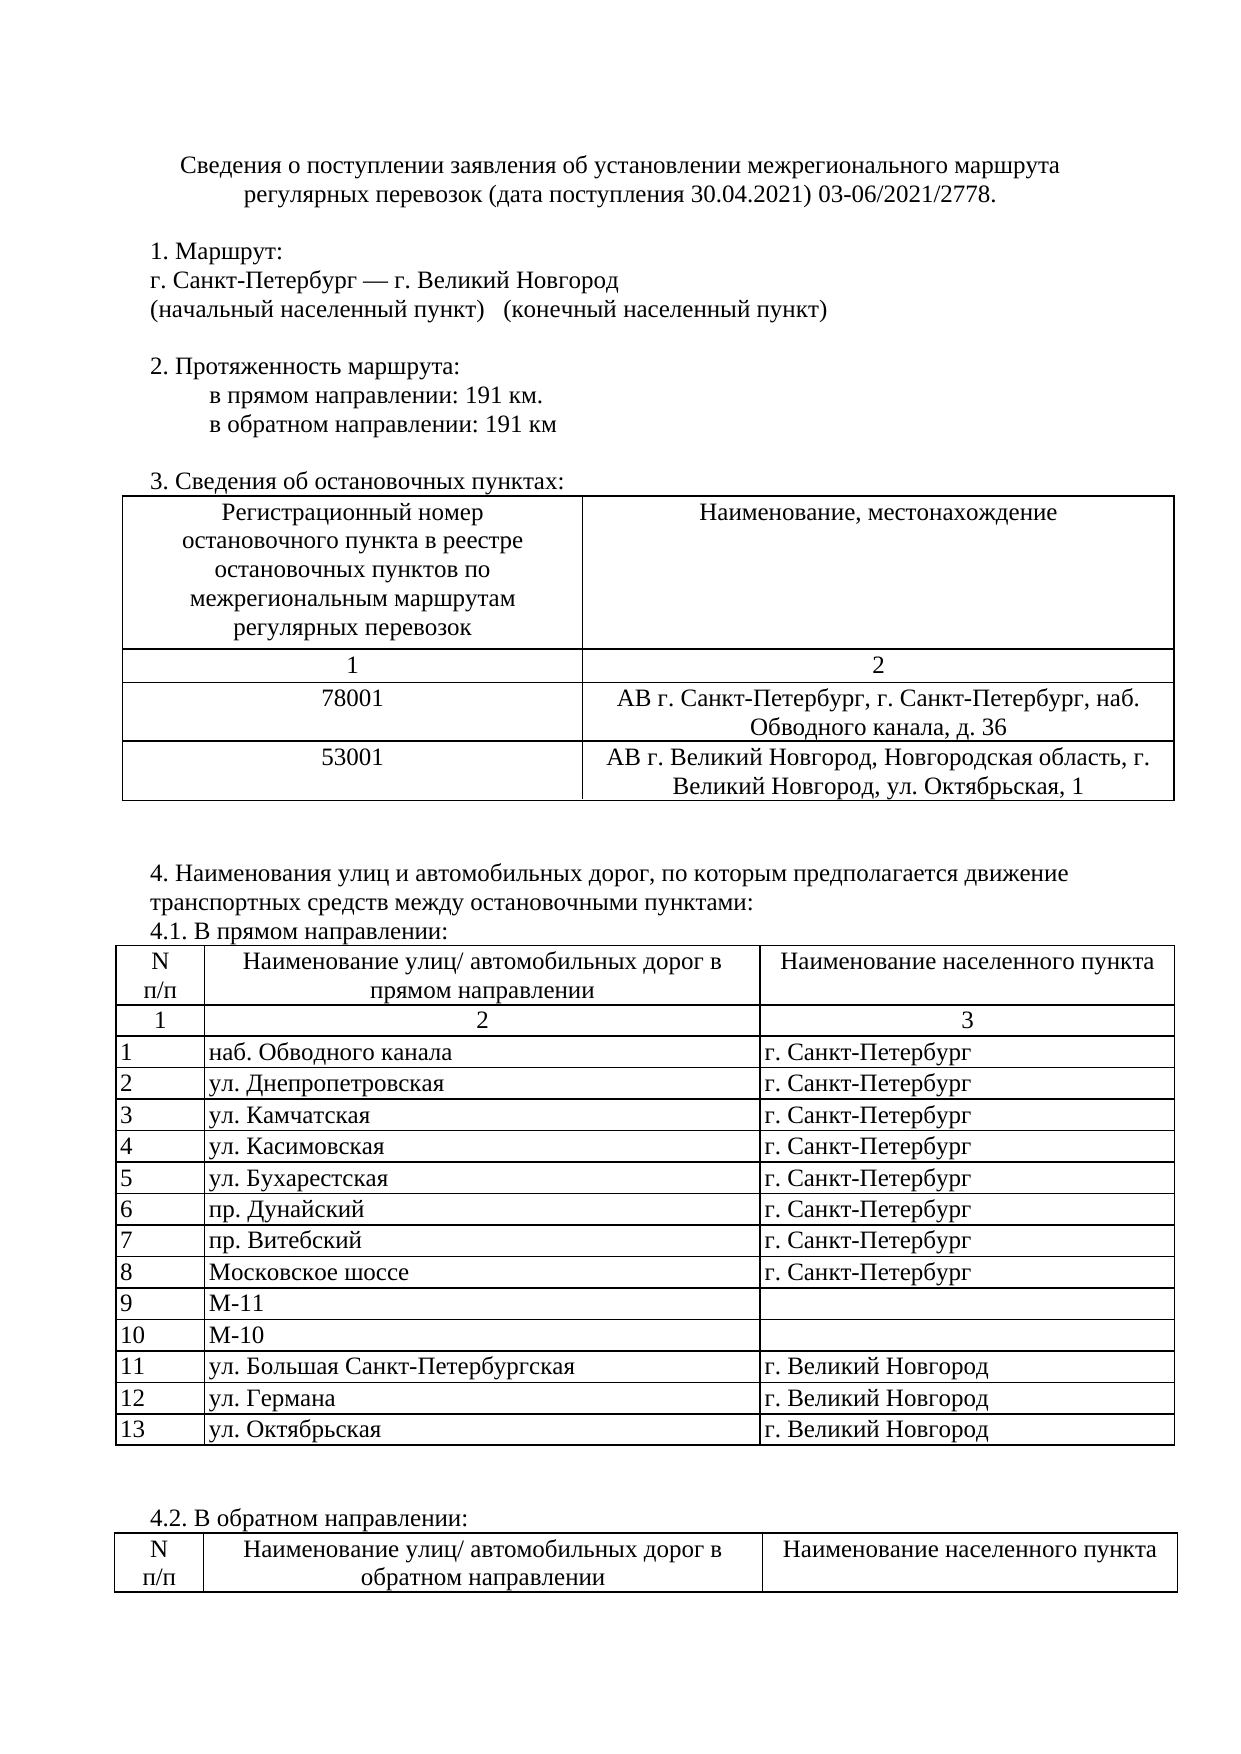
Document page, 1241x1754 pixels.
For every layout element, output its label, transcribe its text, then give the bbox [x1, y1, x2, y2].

table_cell наб. Обводного канала [205, 1037, 759, 1067]
table_cell 78001 [123, 683, 582, 740]
table_cell М-11 [205, 1289, 759, 1318]
table_cell г. Великий Новгород [761, 1415, 1174, 1444]
table_cell 7 [117, 1226, 204, 1256]
table_cell М-10 [205, 1320, 759, 1350]
table_cell 53001 [123, 742, 582, 799]
table_header Регистрационный номер остановочного пункта в реестре остановочных пунктов по межрегиональным маршрутам регулярных перевозок [123, 497, 582, 648]
table_cell ул. Камчатская [205, 1100, 759, 1130]
table_header Наименование населенного пункта [763, 1534, 1177, 1591]
table_cell г. Санкт-Петербург [761, 1194, 1174, 1224]
table_cell ул. Большая Санкт-Петербургская [205, 1352, 759, 1381]
table_cell 10 [117, 1320, 204, 1350]
table_header N п/п [115, 1534, 203, 1591]
table_cell АВ г. Санкт-Петербург, г. Санкт-Петербург, наб. Обводного канала, д. 36 [583, 683, 1173, 740]
table_cell 2 [117, 1068, 204, 1098]
table_cell 3 [117, 1100, 204, 1130]
table_cell 4 [117, 1131, 204, 1161]
table_cell 9 [117, 1289, 204, 1318]
table_cell 11 [117, 1352, 204, 1381]
table_cell г. Великий Новгород [761, 1383, 1174, 1413]
text (начальный населенный пункт) (конечный населенный пункт) [150, 294, 1090, 322]
table_cell АВ г. Великий Новгород, Новгородская область, г. Великий Новгород, ул. Октябрьская, 1 [583, 742, 1173, 799]
table_cell 8 [117, 1257, 204, 1287]
table_header Наименование улиц/ автомобильных дорог в прямом направлении [205, 946, 759, 1004]
table_cell г. Санкт-Петербург [761, 1163, 1174, 1193]
table_cell пр. Витебский [205, 1226, 759, 1256]
table_cell 2 [583, 650, 1173, 681]
table_cell ул. Бухарестская [205, 1163, 759, 1193]
table_cell Московское шоссе [205, 1257, 759, 1287]
table_cell 12 [117, 1383, 204, 1413]
table_cell г. Санкт-Петербург [761, 1068, 1174, 1098]
table_cell ул. Германа [205, 1383, 759, 1413]
table_header N п/п [117, 946, 204, 1004]
text 2. Протяженность маршрута: [150, 351, 1090, 380]
table_cell г. Санкт-Петербург [761, 1100, 1174, 1130]
table_cell г. Санкт-Петербург [761, 1257, 1174, 1287]
text 4.2. В обратном направлении: [150, 1503, 1090, 1532]
table_cell 3 [761, 1006, 1174, 1035]
text г. Санкт-Петербург — г. Великий Новгород [150, 265, 1090, 294]
table_cell пр. Дунайский [205, 1194, 759, 1224]
text 4.1. В прямом направлении: [150, 916, 1090, 945]
table_cell ул. Касимовская [205, 1131, 759, 1161]
table_cell 5 [117, 1163, 204, 1193]
table_cell 1 [117, 1037, 204, 1067]
table_cell г. Санкт-Петербург [761, 1226, 1174, 1256]
text 3. Сведения об остановочных пунктах: [150, 466, 1090, 495]
table_cell ул. Днепропетровская [205, 1068, 759, 1098]
text в прямом направлении: 191 км. [150, 380, 1090, 409]
table_header Наименование населенного пункта [761, 946, 1174, 1004]
table_cell г. Санкт-Петербург [761, 1037, 1174, 1067]
table_cell 13 [117, 1415, 204, 1444]
text 1. Маршрут: [150, 236, 1090, 265]
table_cell 2 [205, 1006, 759, 1035]
text Сведения о поступлении заявления об установлении межрегионального маршрута регулярных перевозок (дата поступления 30.04.2021) 03-06/2021/2778. [150, 150, 1090, 207]
table_cell 1 [117, 1006, 204, 1035]
text 4. Наименования улиц и автомобильных дорог, по которым предполагается движение транспортных средств между остановочными пунктами: [150, 858, 1090, 916]
table_header Наименование улиц/ автомобильных дорог в обратном направлении [204, 1534, 762, 1591]
table_cell ул. Октябрьская [205, 1415, 759, 1444]
text в обратном направлении: 191 км [150, 409, 1090, 437]
table_cell 1 [123, 650, 582, 681]
table_header Наименование, местонахождение [583, 497, 1173, 648]
table_cell [761, 1320, 1174, 1350]
table_cell 6 [117, 1194, 204, 1224]
table_cell г. Великий Новгород [761, 1352, 1174, 1381]
table_cell г. Санкт-Петербург [761, 1131, 1174, 1161]
table_cell [761, 1289, 1174, 1318]
